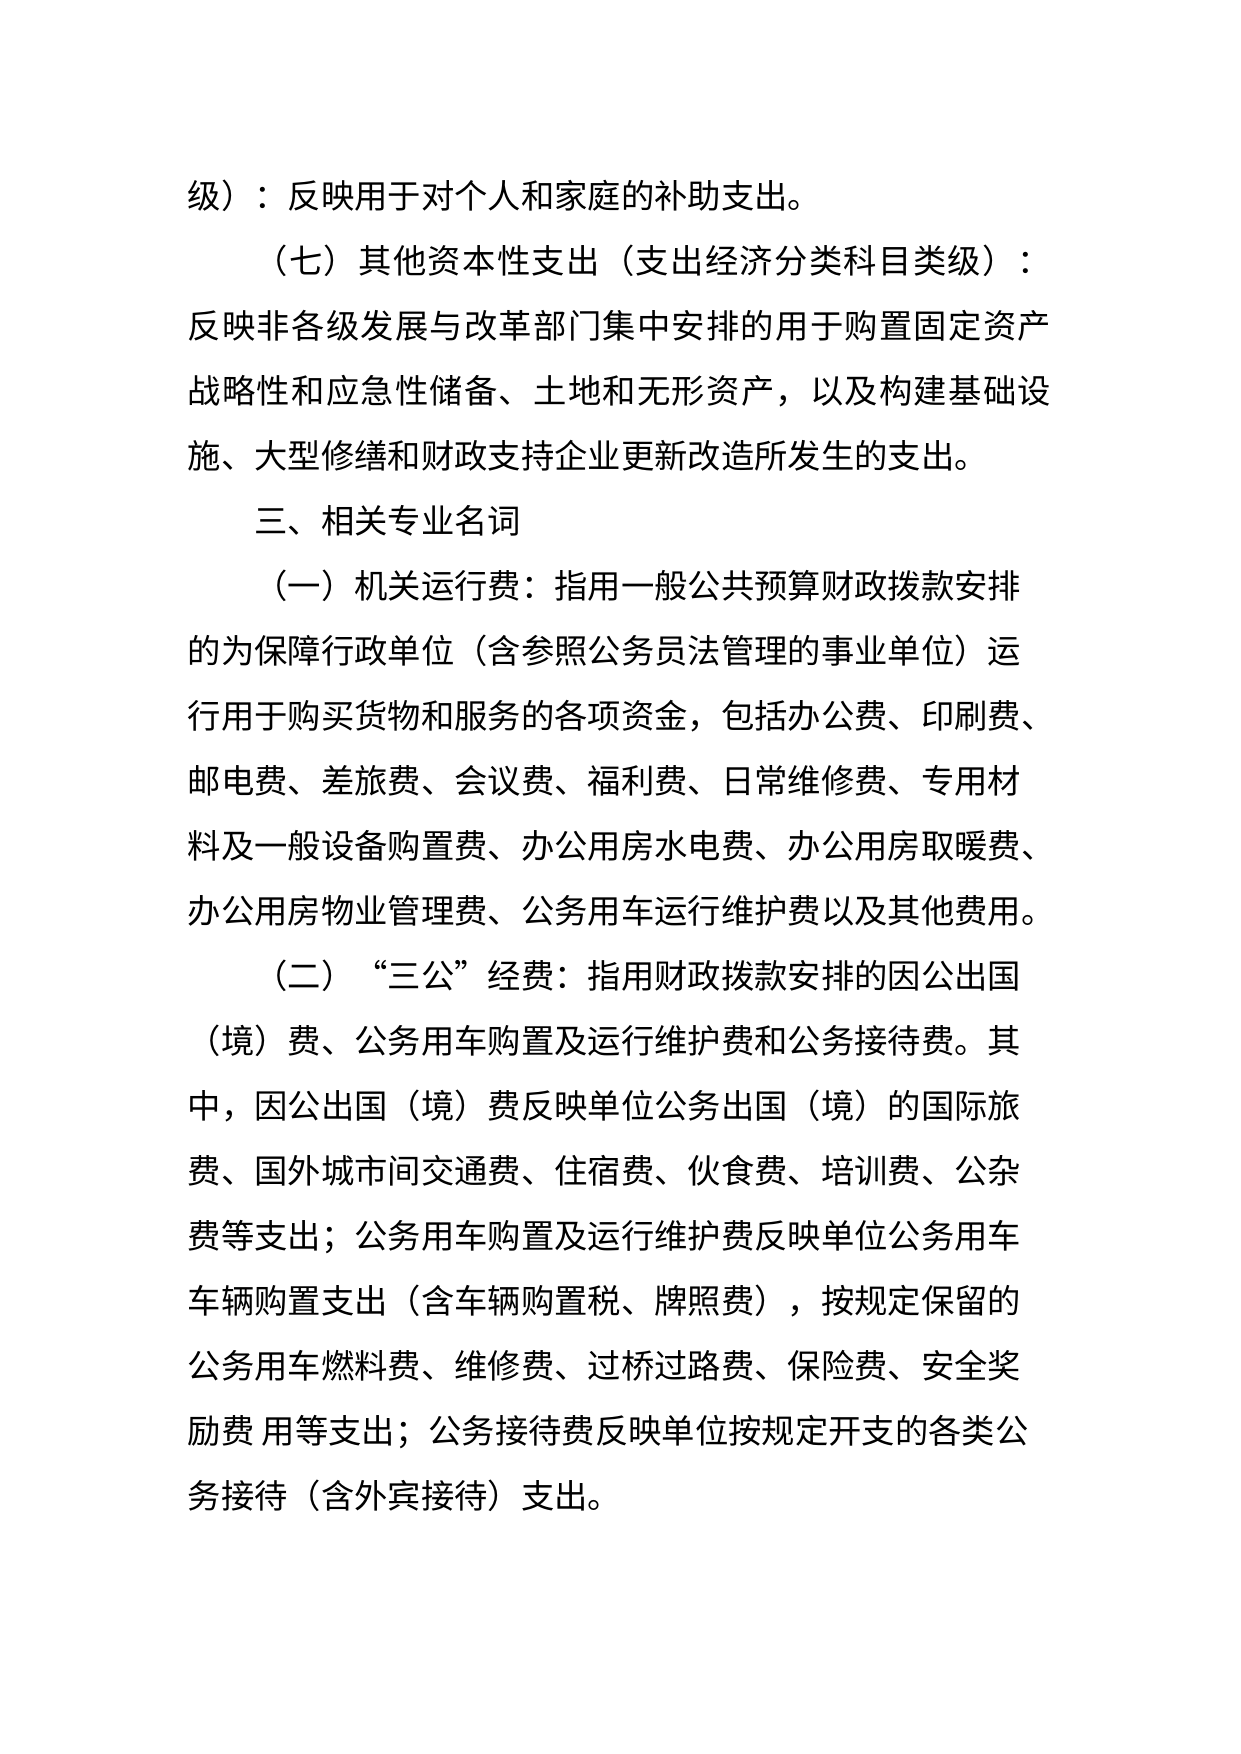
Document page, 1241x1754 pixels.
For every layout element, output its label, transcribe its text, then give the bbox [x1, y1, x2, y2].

text （二）“三公”经费：指用财政拨款安排的因公出国（境）费、公务用车购置及运行维护费和公务接待费。其中，因公出国（境）费反映单位公务出国（境）的国际旅费、国外城市间交通费、住宿费、伙食费、培训费、公杂费等支出；公务用车购置及运行维护费反映单位公务用车车辆购置支出（含车辆购置税、牌照费），按规定保留的公务用车燃料费、维修费、过桥过路费、保险费、安全奖励费 用等支出；公务接待费反映单位按规定开支的各类公务接待（含外宾接待）支出。 [187, 942, 1053, 1527]
text （七）其他资本性支出（支出经济分类科目类级）：反映非各级发展与改革部门集中安排的用于购置固定资产、战略性和应急性储备、土地和无形资产，以及构建基础设施、大型修缮和财政支持企业更新改造所发生的支出。 [187, 227, 1053, 487]
text 三、相关专业名词 [187, 487, 1053, 552]
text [187, 162, 1053, 227]
text （一）机关运行费：指用一般公共预算财政拨款安排的为保障行政单位（含参照公务员法管理的事业单位）运行用于购买货物和服务的各项资金，包括办公费、印刷费、邮电费、差旅费、会议费、福利费、日常维修费、专用材料及一般设备购置费、办公用房水电费、办公用房取暖费、办公用房物业管理费、公务用车运行维护费以及其他费用。 [187, 552, 1053, 942]
